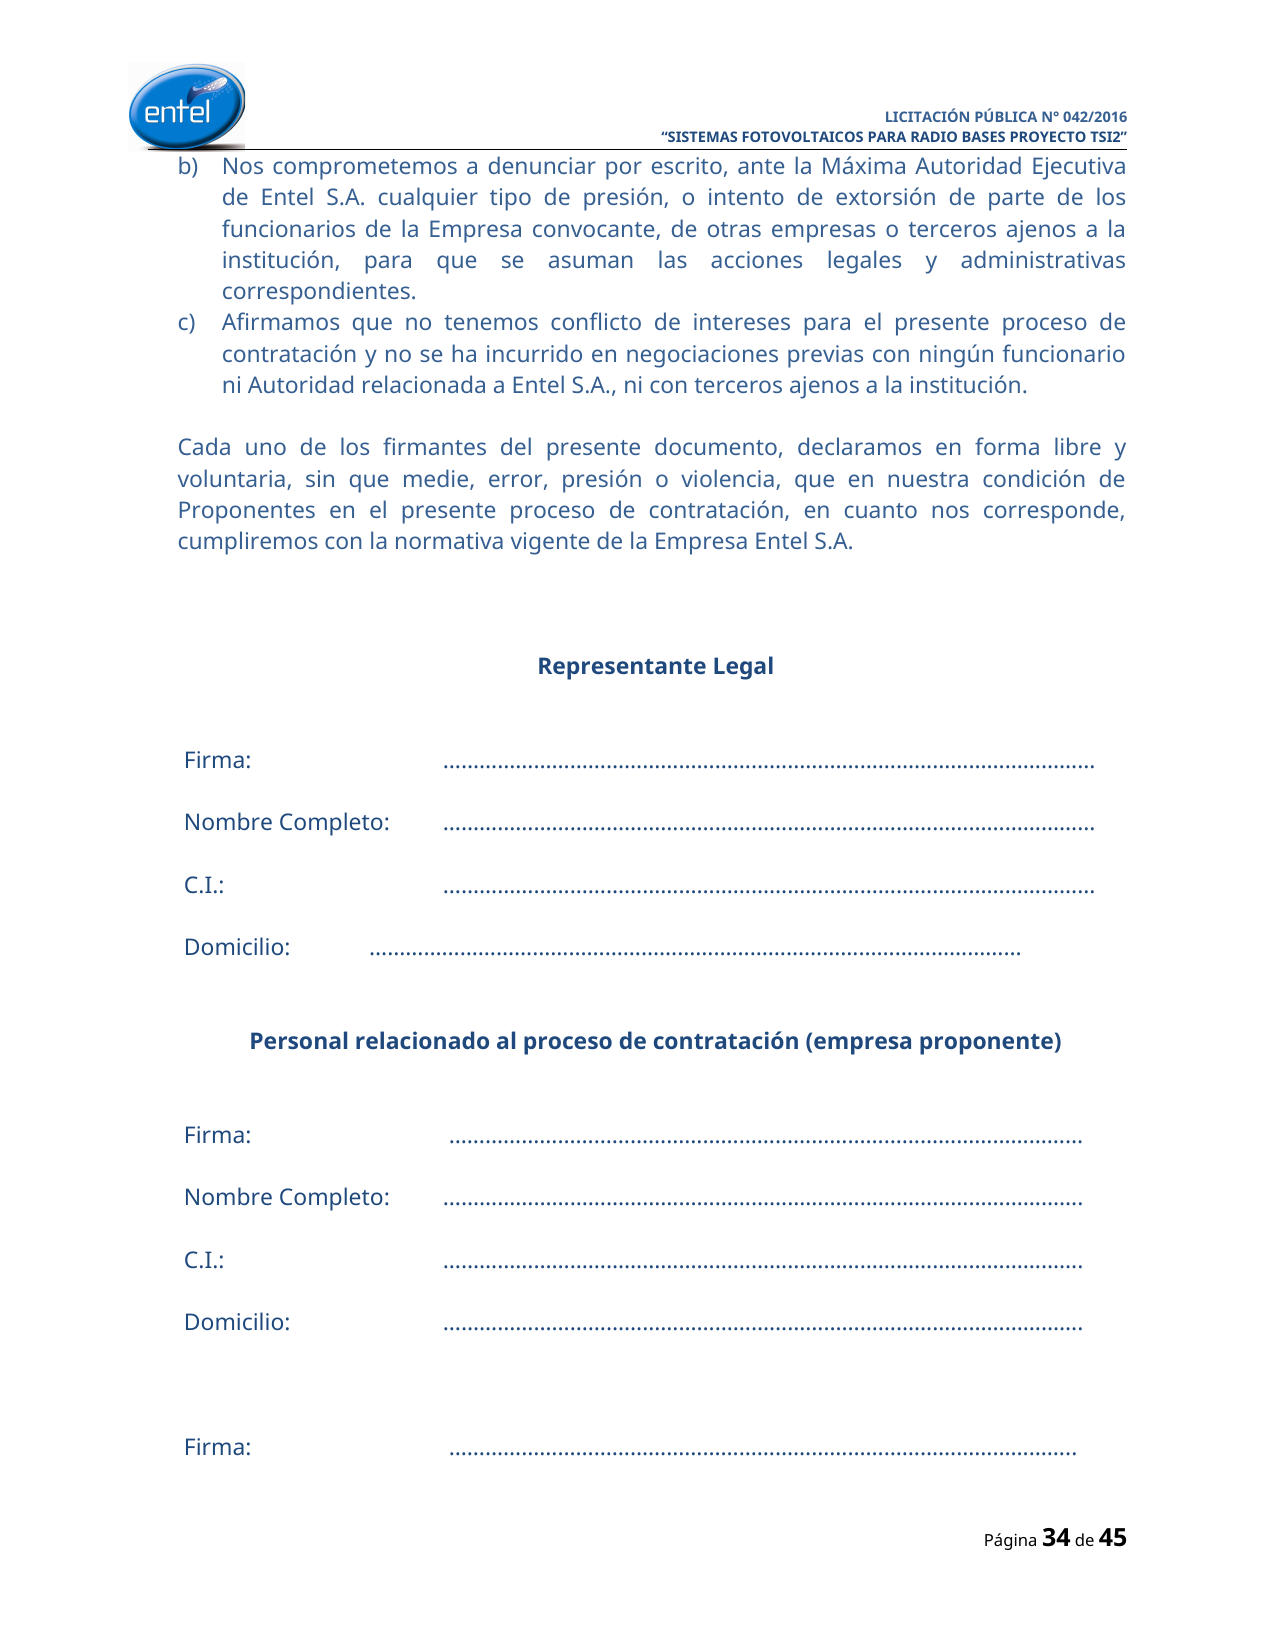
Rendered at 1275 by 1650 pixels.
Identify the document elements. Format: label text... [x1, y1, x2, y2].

text Firma: …………………………………………………………………………………………… [184, 1119, 1127, 1150]
text Domicilio: ……………………………………………………………………………………………… [184, 931, 1127, 963]
text Representante Legal [184, 650, 1127, 681]
text Nombre Completo: ……………………………………………………………………………………………. [184, 1181, 1127, 1213]
list Afirmamos que no tenemos conflicto de intereses para el presente proceso de contratación y no se ha incurrido en negociaciones previas con ningún funcionario ni Autoridad relacionada a Entel S.A., ni con terceros ajenos a la institución. [177, 306, 1127, 400]
text C.I.: ……………………………………………………………………………………………. [184, 1244, 1127, 1275]
text Cada uno de los firmantes del presente documento, declaramos en forma libre y voluntaria, sin que medie, error, presión o violencia, que en nuestra condición de Proponentes en el presente proceso de contratación, en cuanto nos corresponde, cumpliremos con la normativa vigente de la Empresa Entel S.A. [177, 431, 1127, 556]
text Domicilio: ……………………………………………………………………………………………. [184, 1306, 1127, 1338]
picture [128, 62, 246, 152]
text Nombre Completo: ……………………………………………………………………………………………… [184, 806, 1127, 838]
text Personal relacionado al proceso de contratación (empresa proponente) [184, 1025, 1127, 1056]
list Nos comprometemos a denunciar por escrito, ante la Máxima Autoridad Ejecutiva de Entel S.A. cualquier tipo de presión, o intento de extorsión de parte de los funcionarios de la Empresa convocante, de otras empresas o terceros ajenos a la institución, para que se asuman las acciones legales y administrativas correspondientes. [177, 150, 1127, 306]
text Firma: ……………………………………………………………………………………………… [184, 744, 1127, 775]
text C.I.: ……………………………………………………………………………………………… [184, 869, 1127, 900]
text Firma: ………………………………………………………………………………………….. [184, 1431, 1127, 1463]
